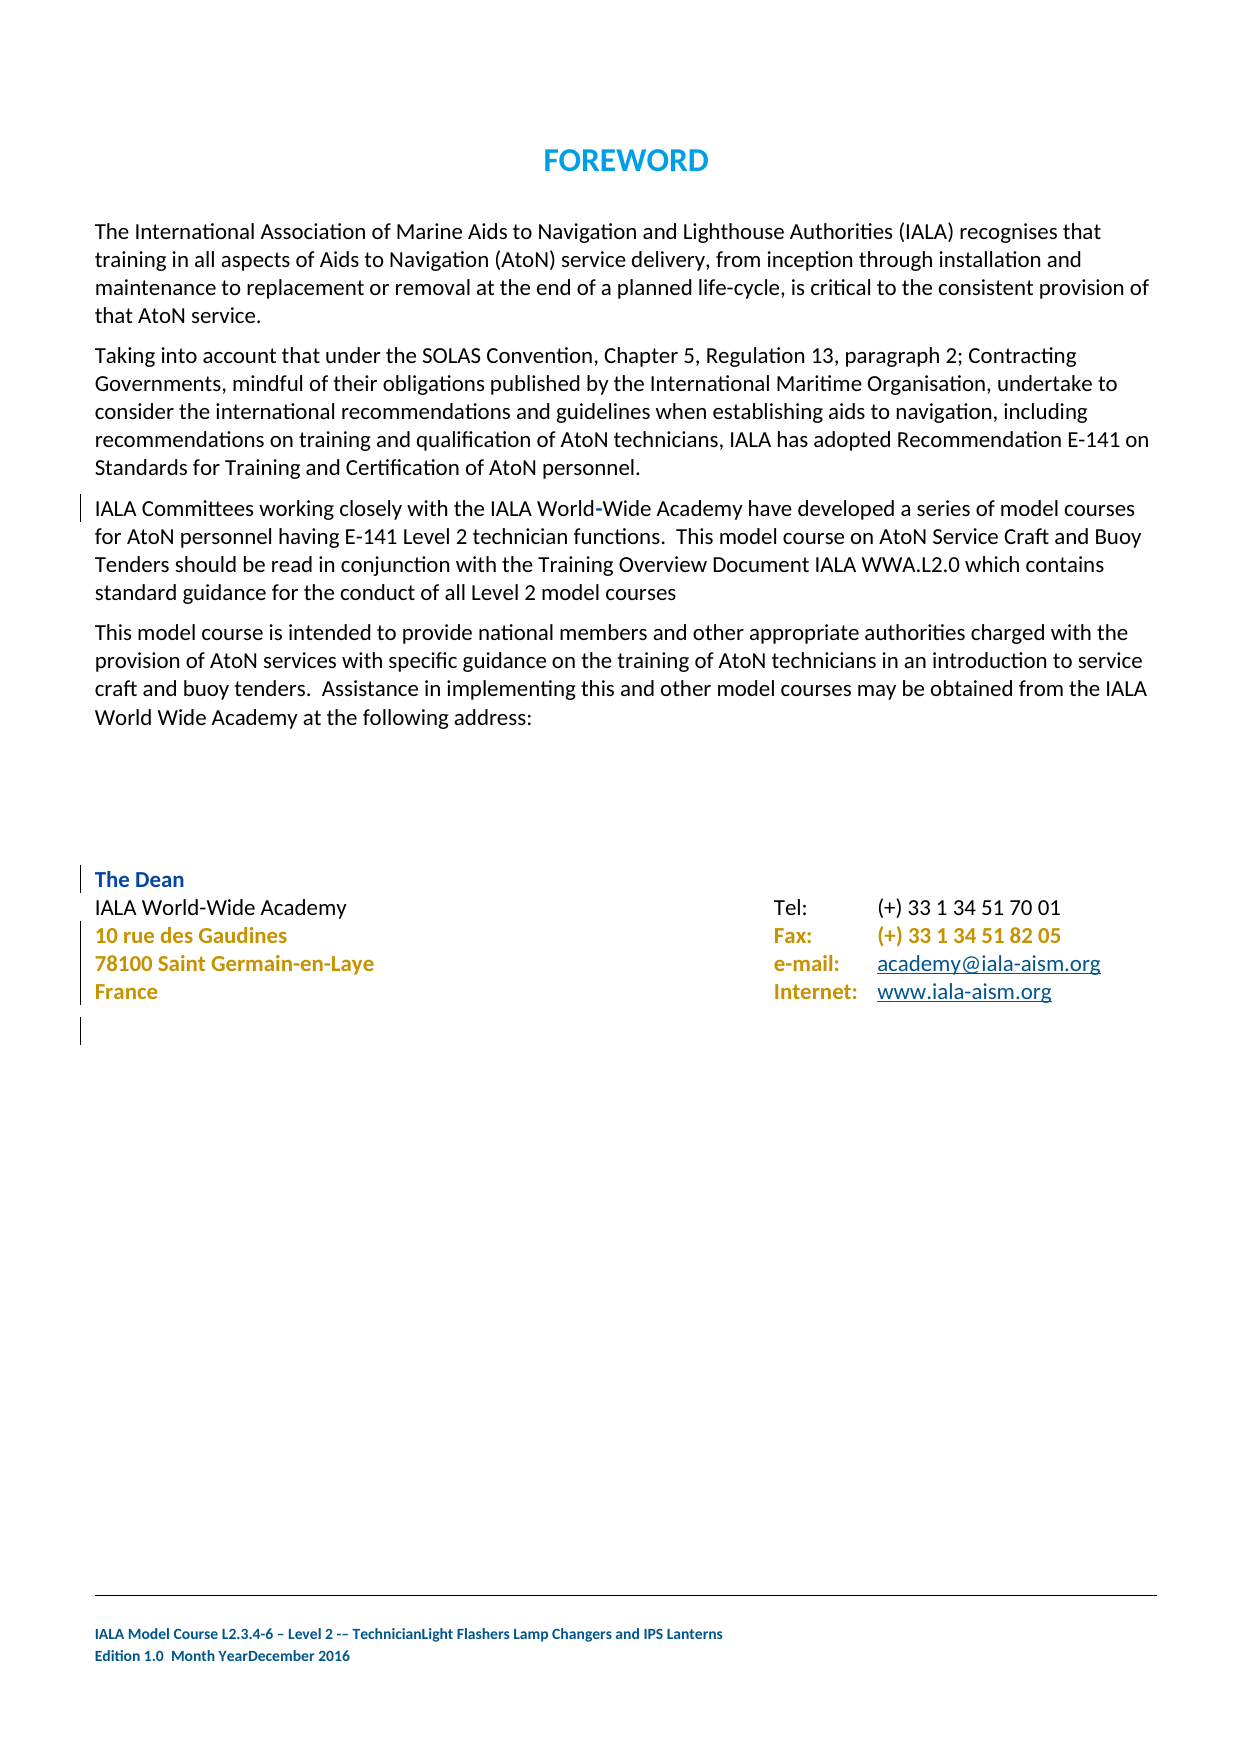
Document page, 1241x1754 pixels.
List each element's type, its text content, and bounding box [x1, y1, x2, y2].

text 78100 Saint Germain-en-Laye e-mail: academy@iala-aism.org [94, 949, 1157, 977]
text This model course is intended to provide national members and other appropriate authorities charged with the provision of AtoN services with specific guidance on the training of AtoN technicians in an introduction to service craft and buoy tenders. Assistance in implementing this and other model courses may be obtained from the IALA World Wide Academy at the following address: [94, 618, 1157, 731]
text IALA World-Wide Academy Tel: (+) 33 1 34 51 70 01 [94, 893, 1157, 921]
text Taking into account that under the SOLAS Convention, Chapter 5, Regulation 13, paragraph 2; Contracting Governments, mindful of their obligations published by the International Maritime Organisation, undertake to consider the international recommendations and guidelines when establishing aids to navigation, including recommendations on training and qualification of AtoN technicians, IALA has adopted Recommendation E-141 on Standards for Training and Certification of AtoN personnel. [94, 341, 1157, 481]
text The International Association of Marine Aids to Navigation and Lighthouse Authorities (IALA) recognises that training in all aspects of Aids to Navigation (AtoN) service delivery, from inception through installation and maintenance to replacement or removal at the end of a planned life-cycle, is critical to the consistent provision of that AtoN service. [94, 217, 1157, 329]
text 10 rue des Gaudines Fax: (+) 33 1 34 51 82 05 [94, 921, 1157, 949]
text FOREWORD [94, 138, 1157, 179]
text France Internet: www.iala-aism.org [94, 977, 1157, 1005]
text IALA Committees working closely with the IALA World-Wide Academy have developed a series of model courses for AtoN personnel having E-141 Level 2 technician functions. This model course on AtoN Service Craft and Buoy Tenders should be read in conjunction with the Training Overview Document IALA WWA.L2.0 which contains standard guidance for the conduct of all Level 2 model courses [94, 494, 1157, 606]
text The Dean [94, 865, 1157, 893]
